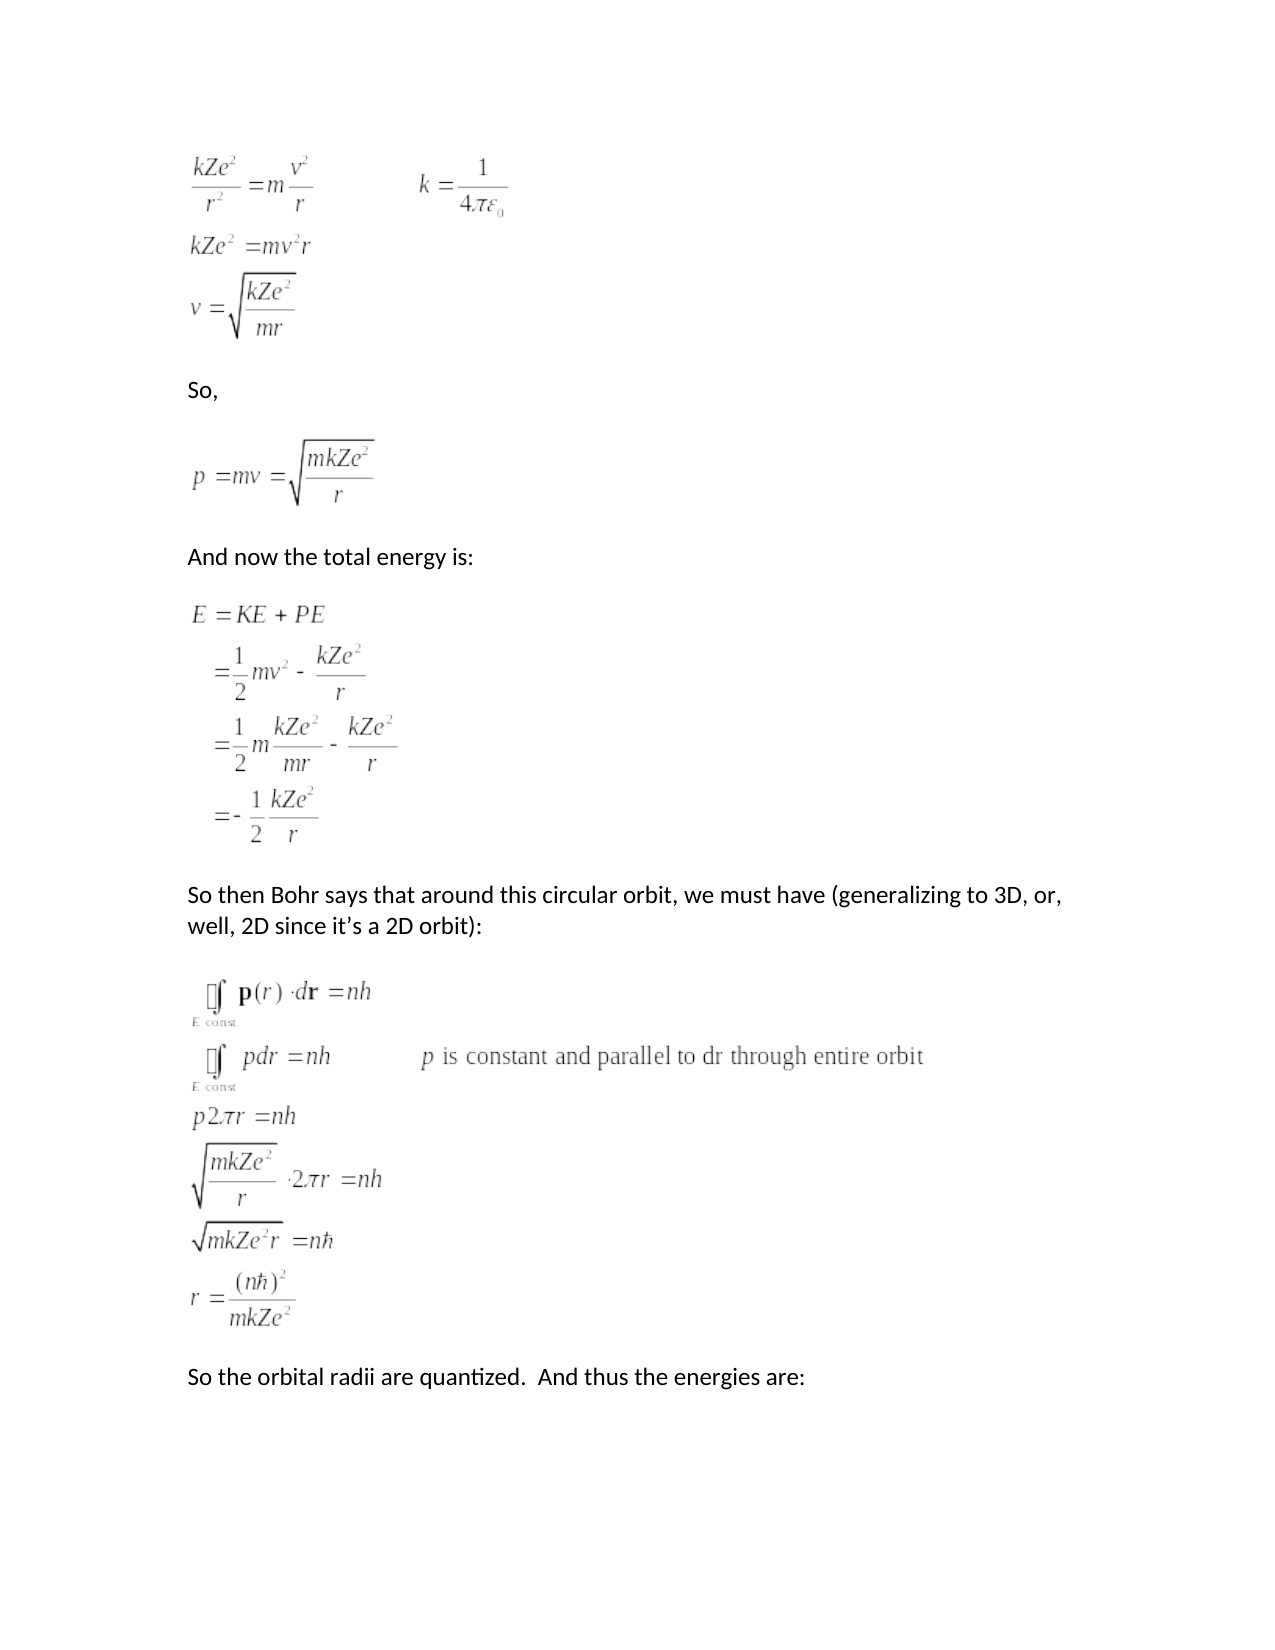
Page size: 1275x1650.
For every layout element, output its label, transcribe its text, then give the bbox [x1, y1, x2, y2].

text So then Bohr says that around this circular orbit, we must have (generalizing to 3D, or, well, 2D since it’s a 2D orbit): [187, 879, 1087, 940]
text So, [187, 374, 1087, 405]
text And now the total energy is: [187, 541, 1087, 571]
text So the orbital radii are quantized. And thus the energies are: [187, 1361, 1087, 1391]
